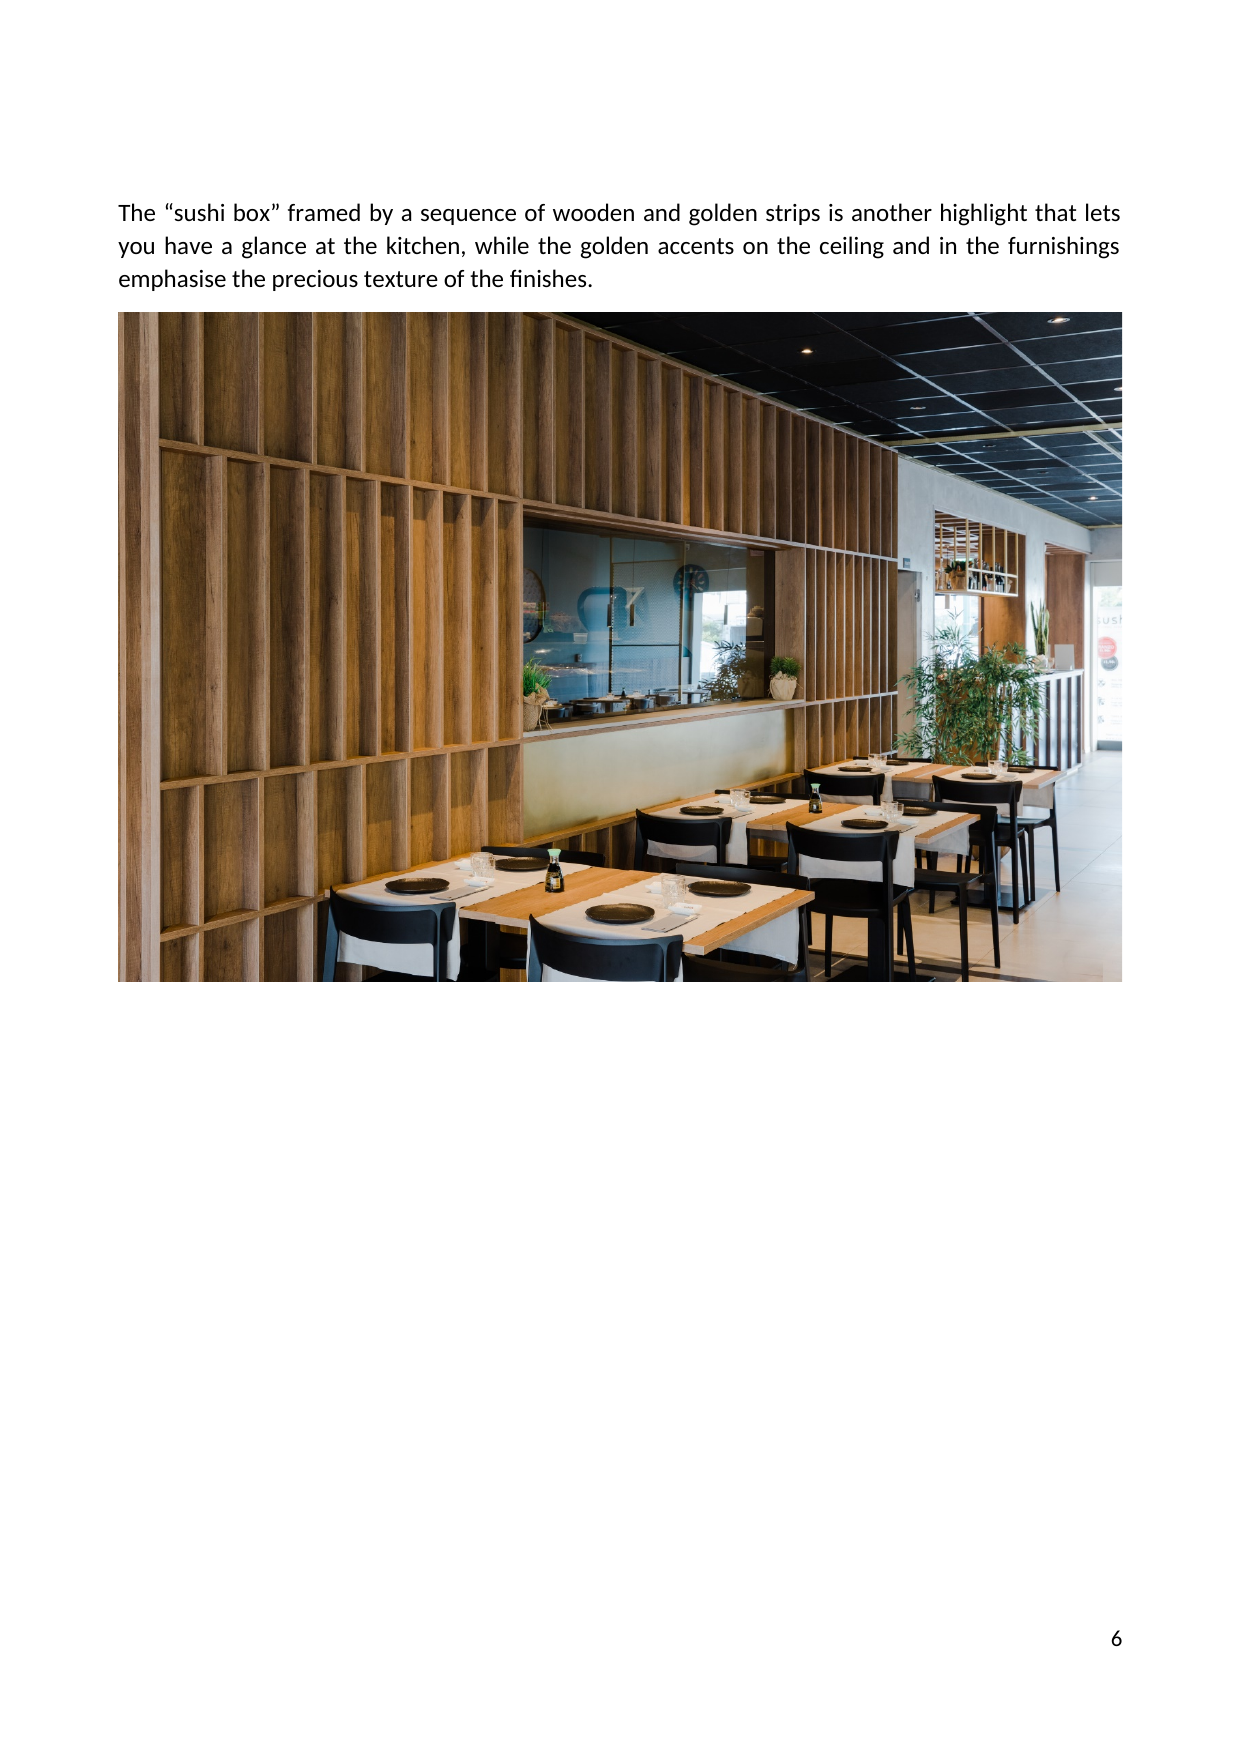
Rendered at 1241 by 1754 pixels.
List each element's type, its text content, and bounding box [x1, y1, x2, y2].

picture [118, 312, 1123, 982]
text The “sushi box” framed by a sequence of wooden and golden strips is another highlight that lets you have a glance at the kitchen, while the golden accents on the ceiling and in the furnishings emphasise the precious texture of the finishes. [118, 197, 1122, 293]
